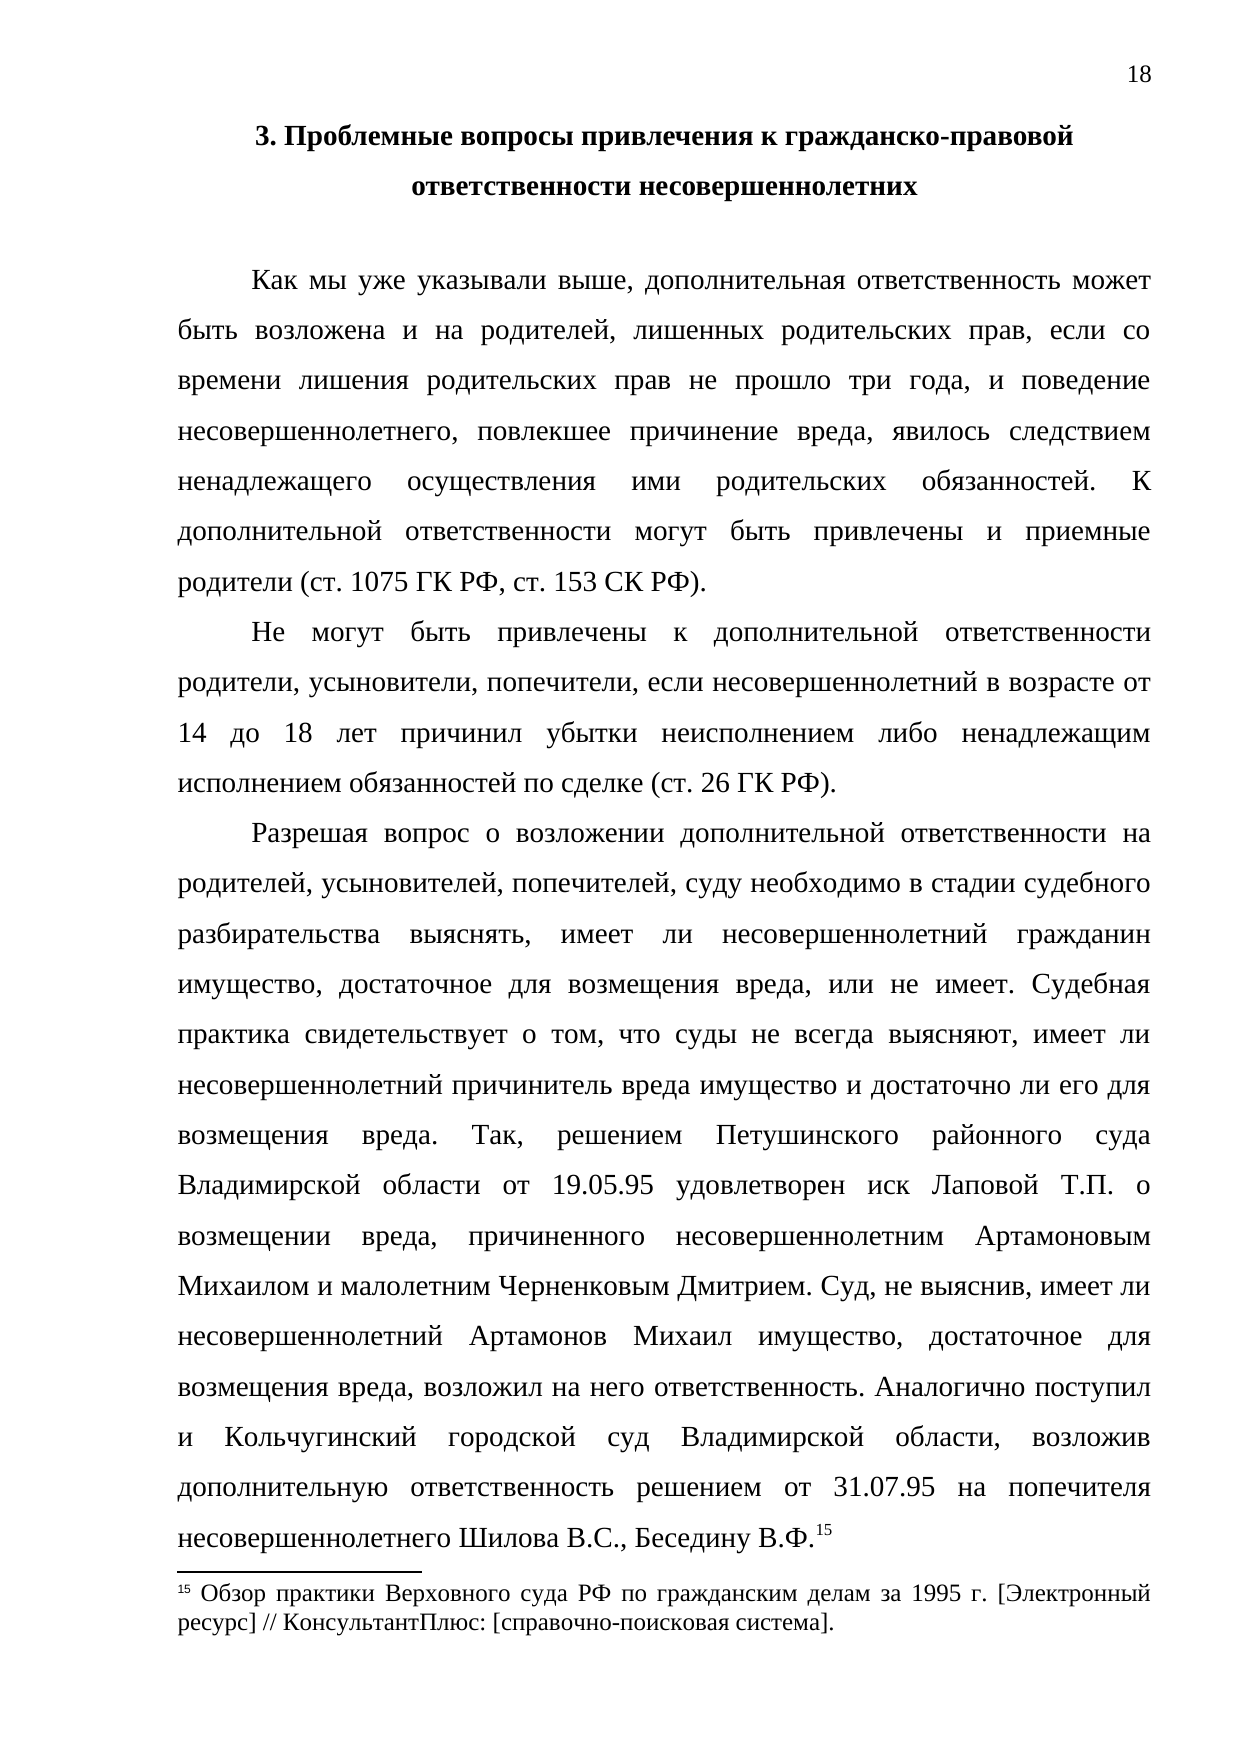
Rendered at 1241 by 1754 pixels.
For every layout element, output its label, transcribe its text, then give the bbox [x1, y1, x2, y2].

text Разрешая вопрос о возложении дополнительной ответственности на родителей, усыновителей, попечителей, суду необходимо в стадии судебного разбирательства выяснять, имеет ли несовершеннолетний гражданин имущество, достаточное для возмещения вреда, или не имеет. Судебная практика свидетельствует о том, что суды не всегда выясняют, имеет ли несовершеннолетний причинитель вреда имущество и достаточно ли его для возмещения вреда. Так, решением Петушинского районного суда Владимирской области от 19.05.95 удовлетворен иск Лаповой Т.П. о возмещении вреда, причиненного несовершеннолетним Артамоновым Михаилом и малолетним Черненковым Дмитрием. Суд, не выяснив, имеет ли несовершеннолетний Артамонов Михаил имущество, достаточное для возмещения вреда, возложил на него ответственность. Аналогично поступил и Кольчугинский городской суд Владимирской области, возложив дополнительную ответственность решением от 31.07.95 на попечителя несовершеннолетнего Шилова В.С., Беседину В.Ф. [177, 815, 1152, 1553]
text Не могут быть привлечены к дополнительной ответственности родители, усыновители, попечители, если несовершеннолетний в возрасте от 14 до 18 лет причинил убытки неисполнением либо ненадлежащим исполнением обязанностей по сделке (ст. 26 ГК РФ). [177, 614, 1152, 798]
subtitle 3. Проблемные вопросы привлечения к гражданско-правовой ответственности несовершеннолетних [177, 118, 1152, 202]
text Как мы уже указывали выше, дополнительная ответственность может быть возложена и на родителей, лишенных родительских прав, если со времени лишения родительских прав не прошло три года, и поведение несовершеннолетнего, повлекшее причинение вреда, явилось следствием ненадлежащего осуществления ими родительских обязанностей. К дополнительной ответственности могут быть привлечены и приемные родители (ст. 1075 ГК РФ, ст. 153 СК РФ). [177, 262, 1152, 597]
